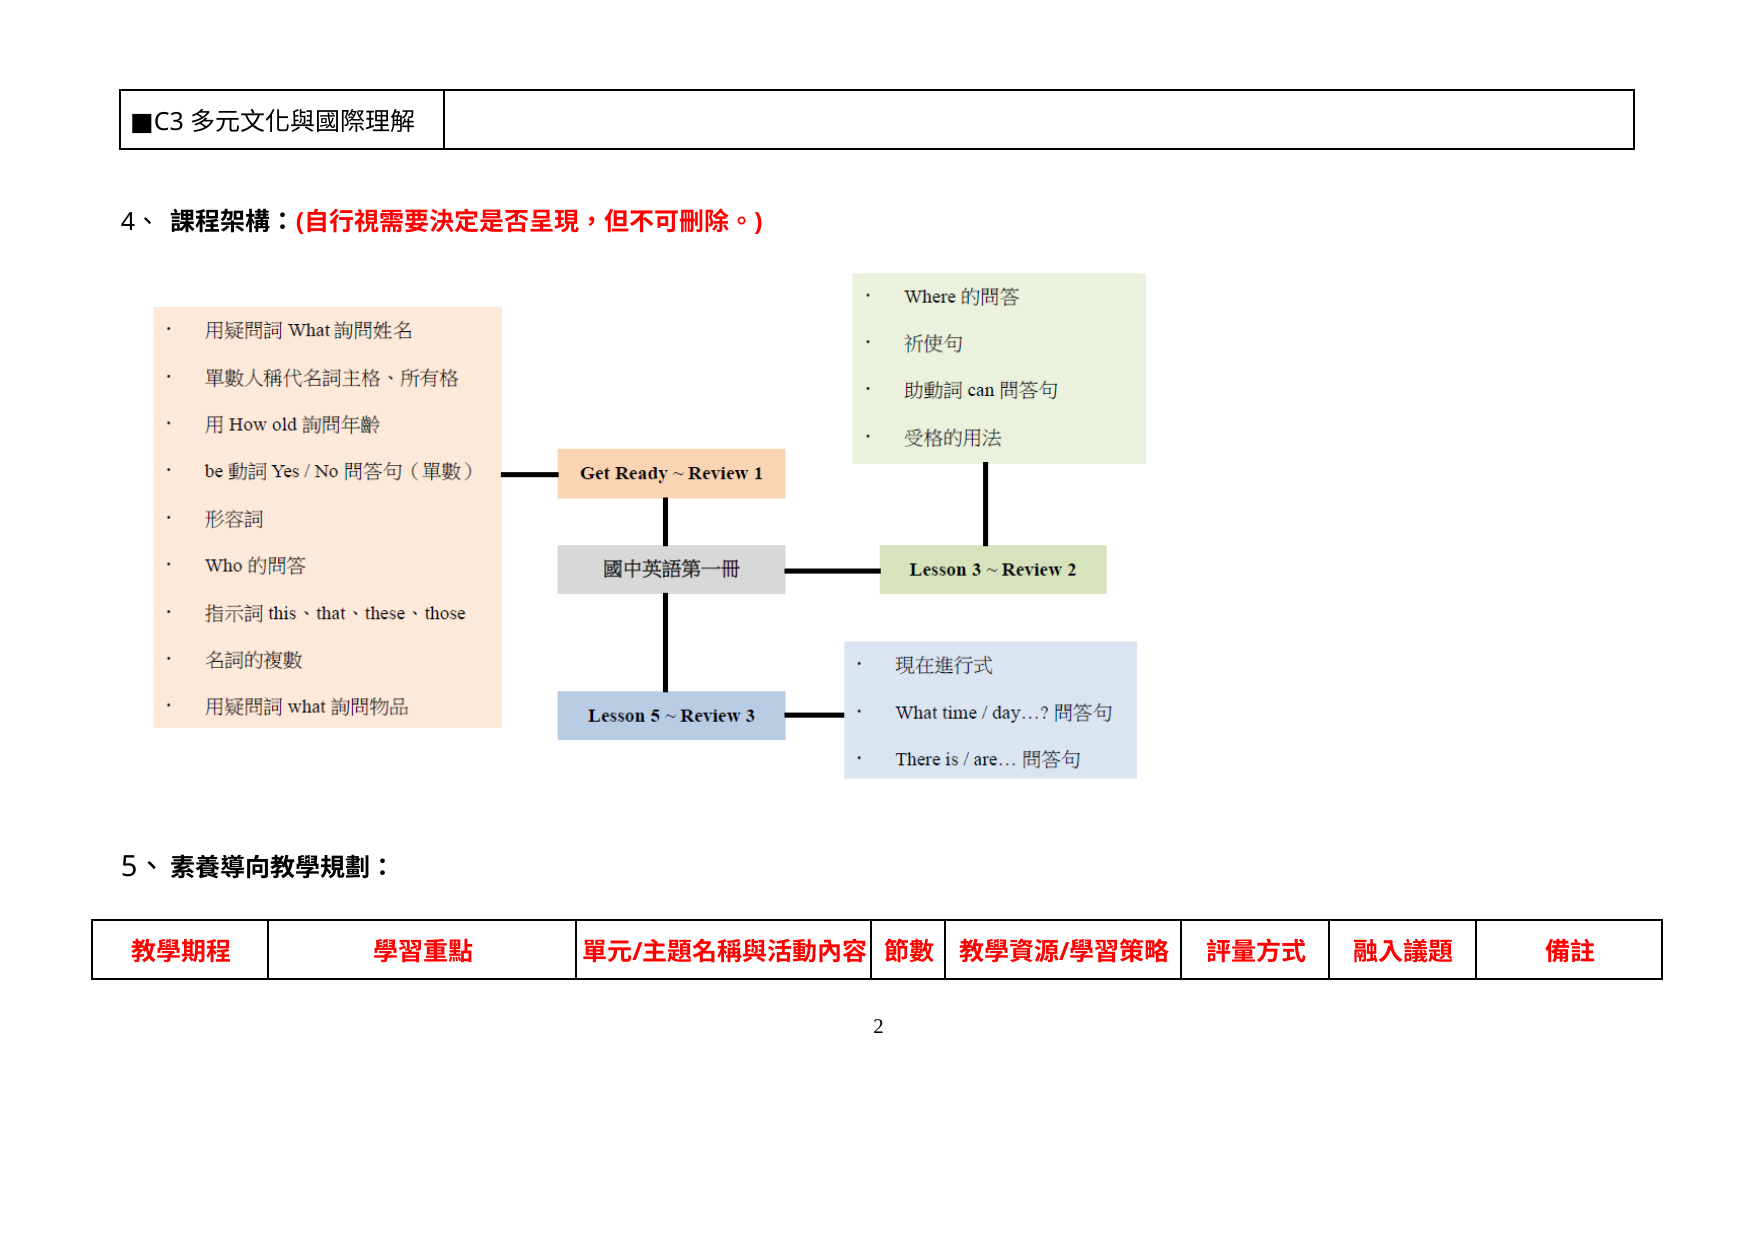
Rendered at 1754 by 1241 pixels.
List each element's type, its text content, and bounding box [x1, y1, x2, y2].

table_header 節數 [872, 921, 944, 978]
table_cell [445, 91, 1633, 148]
list 課程架構：(自行視需要決定是否呈現，但不可刪除。) [121, 201, 1636, 237]
table_header 教學期程 [93, 921, 267, 978]
table_header 單元/主題名稱與活動內容 [577, 921, 870, 978]
picture [118, 255, 1213, 809]
table_header 教學資源/學習策略 [946, 921, 1180, 978]
table_header 融入議題 [1330, 921, 1475, 978]
table_header 學習重點 [269, 921, 575, 978]
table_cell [121, 91, 443, 148]
table_header 評量方式 [1182, 921, 1328, 978]
list 素養導向教學規劃： [121, 842, 1636, 884]
table_header 備註 [1477, 921, 1661, 978]
